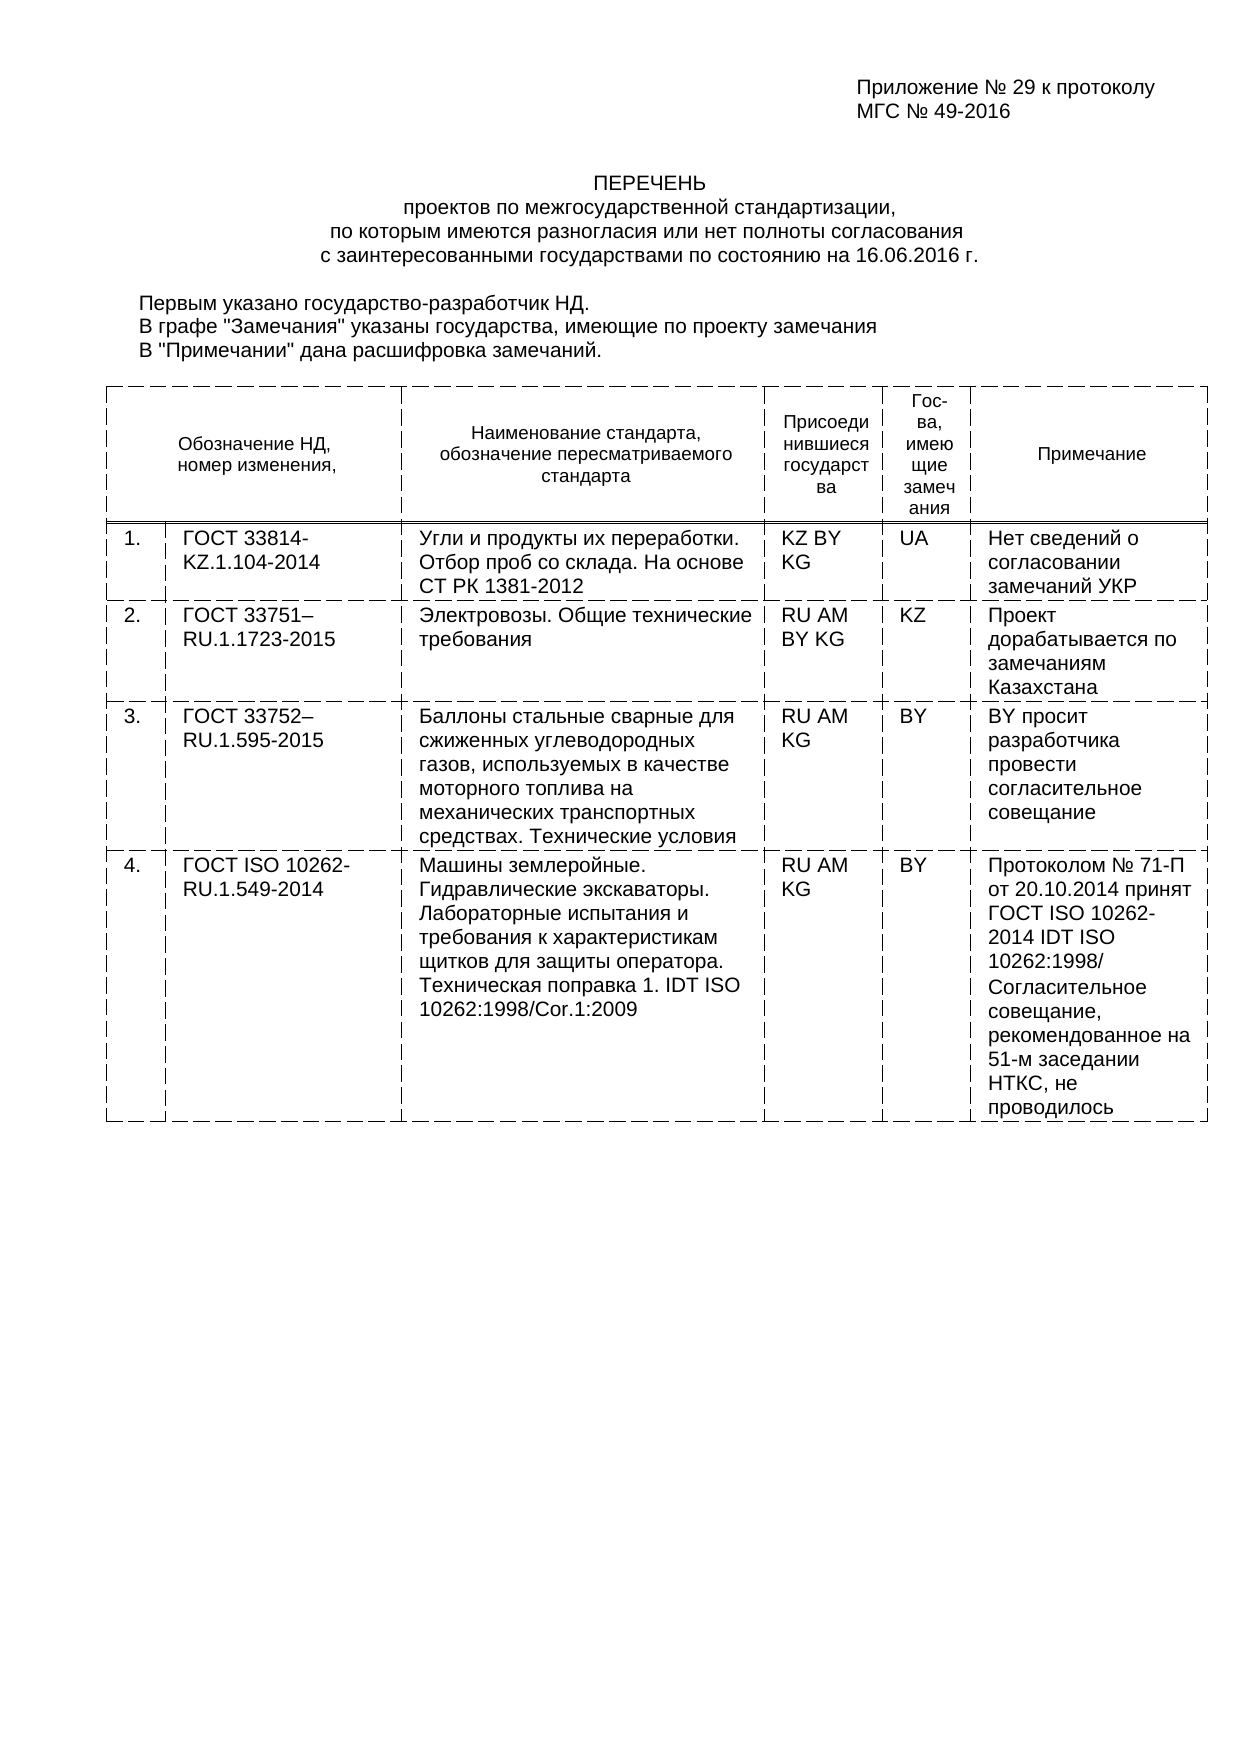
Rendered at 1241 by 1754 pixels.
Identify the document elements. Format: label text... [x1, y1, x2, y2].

text Первым указано государство-разработчик НД. [106, 290, 1193, 314]
table_cell ГОСТ 33814- KZ.1.104-2014 [166, 524, 402, 600]
table_cell ГОСТ 33752‒ RU.1.595-2015 [166, 701, 402, 850]
table_cell Угли и продукты их переработки. Отбор проб со склада. На основе СТ РК 1381-2012 [402, 524, 764, 600]
text В графе "Замечания" указаны государства, имеющие по проекту замечания [106, 314, 1193, 338]
table_header Присоединившиеся государства [764, 386, 882, 521]
text ПЕРЕЧЕНЬ [106, 171, 1193, 195]
table_cell KZ [882, 600, 971, 701]
table_cell Нет сведений о согласовании замечаний УКР [971, 524, 1207, 600]
table_cell Машины землеройные. Гидравлические экскаваторы. Лабораторные испытания и требования к характеристикам щитков для защиты оператора. Техническая поправка 1. IDT ISO 10262:1998/Cor.1:2009 [402, 850, 764, 1121]
table_cell Проект дорабатывается по замечаниям Казахстана [971, 600, 1207, 701]
table_cell ГОСТ 33751‒ RU.1.1723-2015 [166, 600, 402, 701]
table_cell Электровозы. Общие технические требования [402, 600, 764, 701]
table_cell RU AM BY KG [764, 600, 882, 701]
table_cell [106, 850, 166, 1121]
table_cell UA [882, 524, 971, 600]
table_cell RU AM KG [764, 850, 882, 1121]
table_header Наименование стандарта, обозначение пересматриваемого стандарта [402, 386, 764, 521]
table_cell [106, 600, 166, 701]
table_cell [106, 701, 166, 850]
table_cell Баллоны стальные сварные для сжиженных углеводородных газов, используемых в качестве моторного топлива на механических транспортных средствах. Технические условия [402, 701, 764, 850]
text по которым имеются разногласия или нет полноты согласования с заинтересованными государствами по состоянию на 16.06.2016 г. [106, 219, 1193, 267]
table_cell BY [882, 850, 971, 1121]
table_header Гос-ва, имеющие замечания [882, 386, 971, 521]
table_cell RU AM KG [764, 701, 882, 850]
table_cell Протоколом № 71-П от 20.10.2014 принят ГОСТ ISO 10262-2014 IDT ISO 10262:1998/ Согласительное совещание, рекомендованное на 51-м заседании НТКС, не проводилось [971, 850, 1207, 1121]
table_cell KZ BY KG [764, 524, 882, 600]
table_cell BY [882, 701, 971, 850]
table_cell [106, 524, 166, 600]
table_cell ГОСТ ISO 10262- RU.1.549-2014 [166, 850, 402, 1121]
text проектов по межгосударственной стандартизации, [106, 195, 1193, 219]
table_header Обозначение НД, номер изменения, [106, 386, 402, 521]
text В "Примечании" дана расшифровка замечаний. [106, 338, 1193, 362]
table_cell BY просит разработчика провести согласительное совещание [971, 701, 1207, 850]
table_header Примечание [971, 386, 1207, 521]
